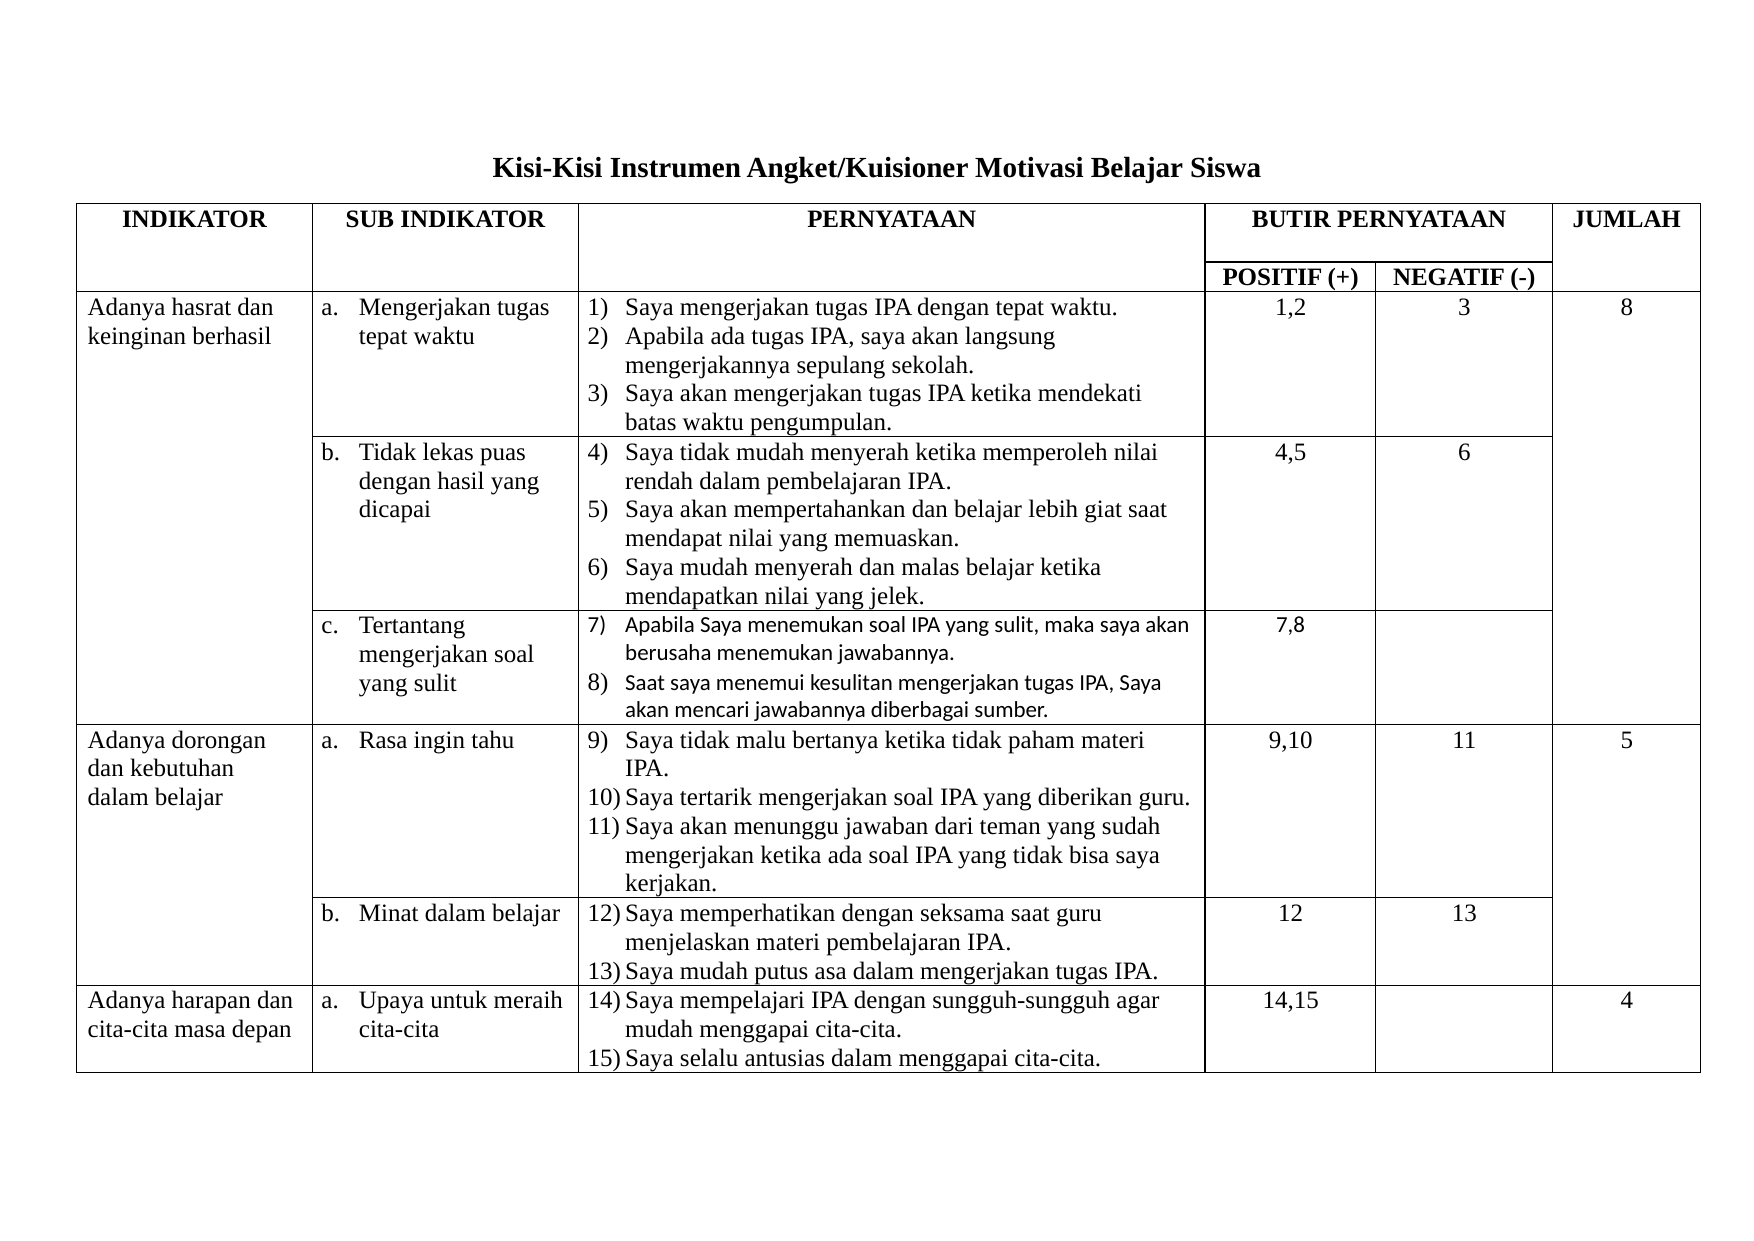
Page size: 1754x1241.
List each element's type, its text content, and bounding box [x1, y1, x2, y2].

table_cell Adanya dorongan dan kebutuhan dalam belajar [77, 725, 312, 984]
table_cell Saya mengerjakan tugas IPA dengan tepat waktu. Apabila ada tugas IPA, saya akan langsung mengerjakannya sepulang sekolah. Saya akan mengerjakan tugas IPA ketika mendekati batas waktu pengumpulan. [579, 292, 1204, 436]
table_cell 7,8 [1206, 611, 1375, 724]
table_cell Saya memperhatikan dengan seksama saat guru menjelaskan materi pembelajaran IPA. Saya mudah putus asa dalam mengerjakan tugas IPA. [579, 898, 1204, 984]
table_cell Tidak lekas puas dengan hasil yang dicapai [313, 437, 578, 609]
table_header PERNYATAAN [579, 204, 1204, 291]
table_cell 9,10 [1206, 725, 1375, 897]
table_cell Apabila Saya menemukan soal IPA yang sulit, maka saya akan berusaha menemukan jawabannya. Saat saya menemui kesulitan mengerjakan tugas IPA, Saya akan mencari jawabannya diberbagai sumber. [579, 611, 1204, 724]
table_cell [1376, 611, 1552, 724]
table_cell 12 [1206, 898, 1375, 984]
table_cell Saya tidak mudah menyerah ketika memperoleh nilai rendah dalam pembelajaran IPA. Saya akan mempertahankan dan belajar lebih giat saat mendapat nilai yang memuaskan. Saya mudah menyerah dan malas belajar ketika mendapatkan nilai yang jelek. [579, 437, 1204, 609]
table_cell POSITIF (+) [1206, 263, 1375, 291]
table_header SUB INDIKATOR [313, 204, 578, 291]
table_cell Tertantang mengerjakan soal yang sulit [313, 611, 578, 724]
table_cell 4 [1553, 986, 1700, 1072]
table_cell Saya mempelajari IPA dengan sungguh-sungguh agar mudah menggapai cita-cita. Saya selalu antusias dalam menggapai cita-cita. [579, 986, 1204, 1072]
table_cell Minat dalam belajar [313, 898, 578, 984]
table_cell Mengerjakan tugas tepat waktu [313, 292, 578, 436]
table_cell 1,2 [1206, 292, 1375, 436]
table_cell Upaya untuk meraih cita-cita [313, 986, 578, 1072]
table_cell 5 [1553, 725, 1700, 984]
table_cell Saya tidak malu bertanya ketika tidak paham materi IPA. Saya tertarik mengerjakan soal IPA yang diberikan guru. Saya akan menunggu jawaban dari teman yang sudah mengerjakan ketika ada soal IPA yang tidak bisa saya kerjakan. [579, 725, 1204, 897]
table_cell [1376, 986, 1552, 1072]
table_cell 4,5 [1206, 437, 1375, 609]
table_cell 3 [1376, 292, 1552, 436]
table_cell NEGATIF (-) [1376, 263, 1552, 291]
table_header BUTIR PERNYATAAN [1206, 204, 1552, 261]
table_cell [77, 986, 312, 1072]
table_cell Rasa ingin tahu [313, 725, 578, 897]
text Kisi-Kisi Instrumen Angket/Kuisioner Motivasi Belajar Siswa [150, 150, 1604, 183]
table_cell 8 [1553, 292, 1700, 724]
table_cell 6 [1376, 437, 1552, 609]
table_header JUMLAH [1553, 204, 1700, 261]
table_cell Adanya hasrat dan keinginan berhasil [77, 292, 312, 724]
table_cell [1553, 261, 1700, 291]
table_cell 14,15 [1206, 986, 1375, 1072]
table_cell 11 [1376, 725, 1552, 897]
table_cell 13 [1376, 898, 1552, 984]
table_header INDIKATOR [77, 204, 312, 291]
